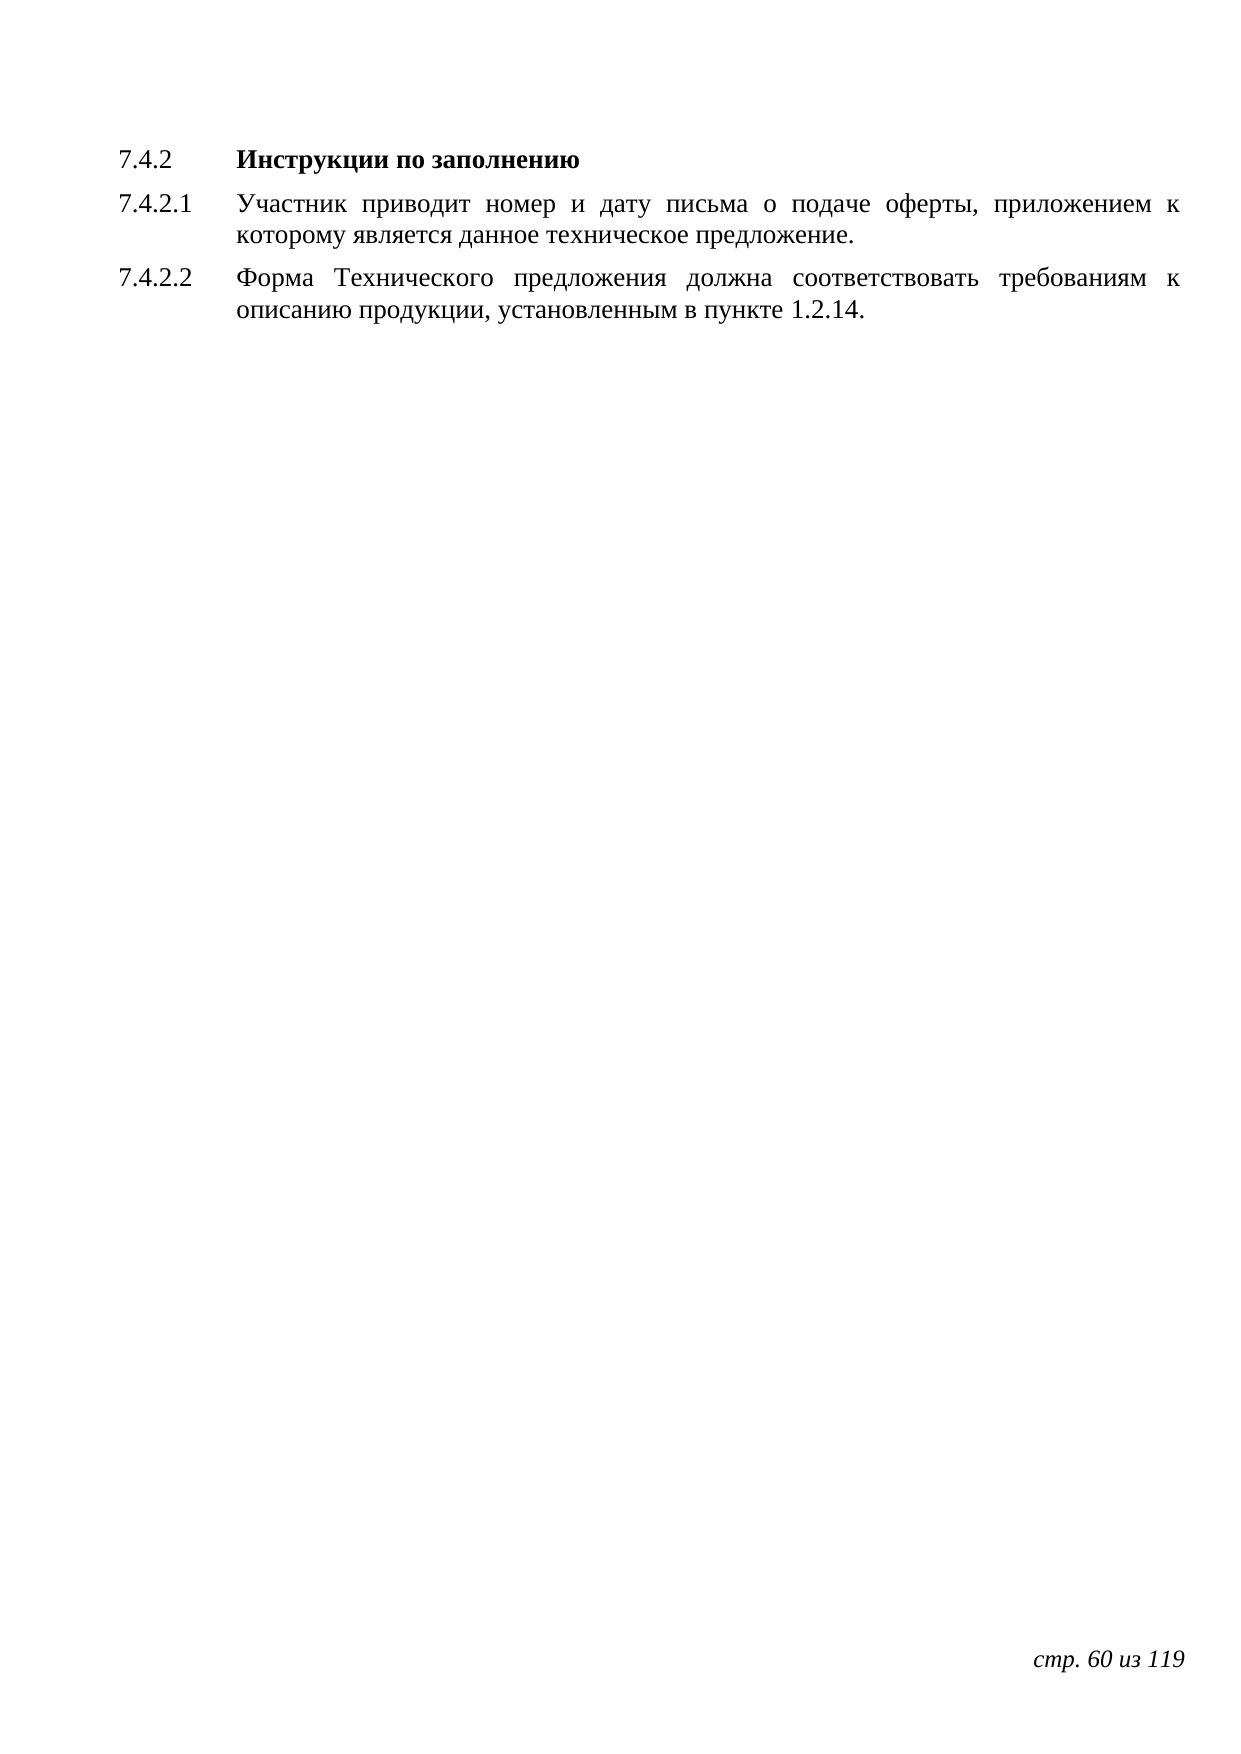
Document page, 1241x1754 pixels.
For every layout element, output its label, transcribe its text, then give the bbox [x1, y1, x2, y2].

text Форма Технического предложения должна соответствовать требованиям к описанию продукции, установленным в пункте 1.2.14. [118, 262, 1181, 324]
text Участник приводит номер и дату письма о подаче оферты, приложением к которому является данное техническое предложение. [118, 187, 1181, 249]
text Инструкции по заполнению [118, 143, 1181, 174]
